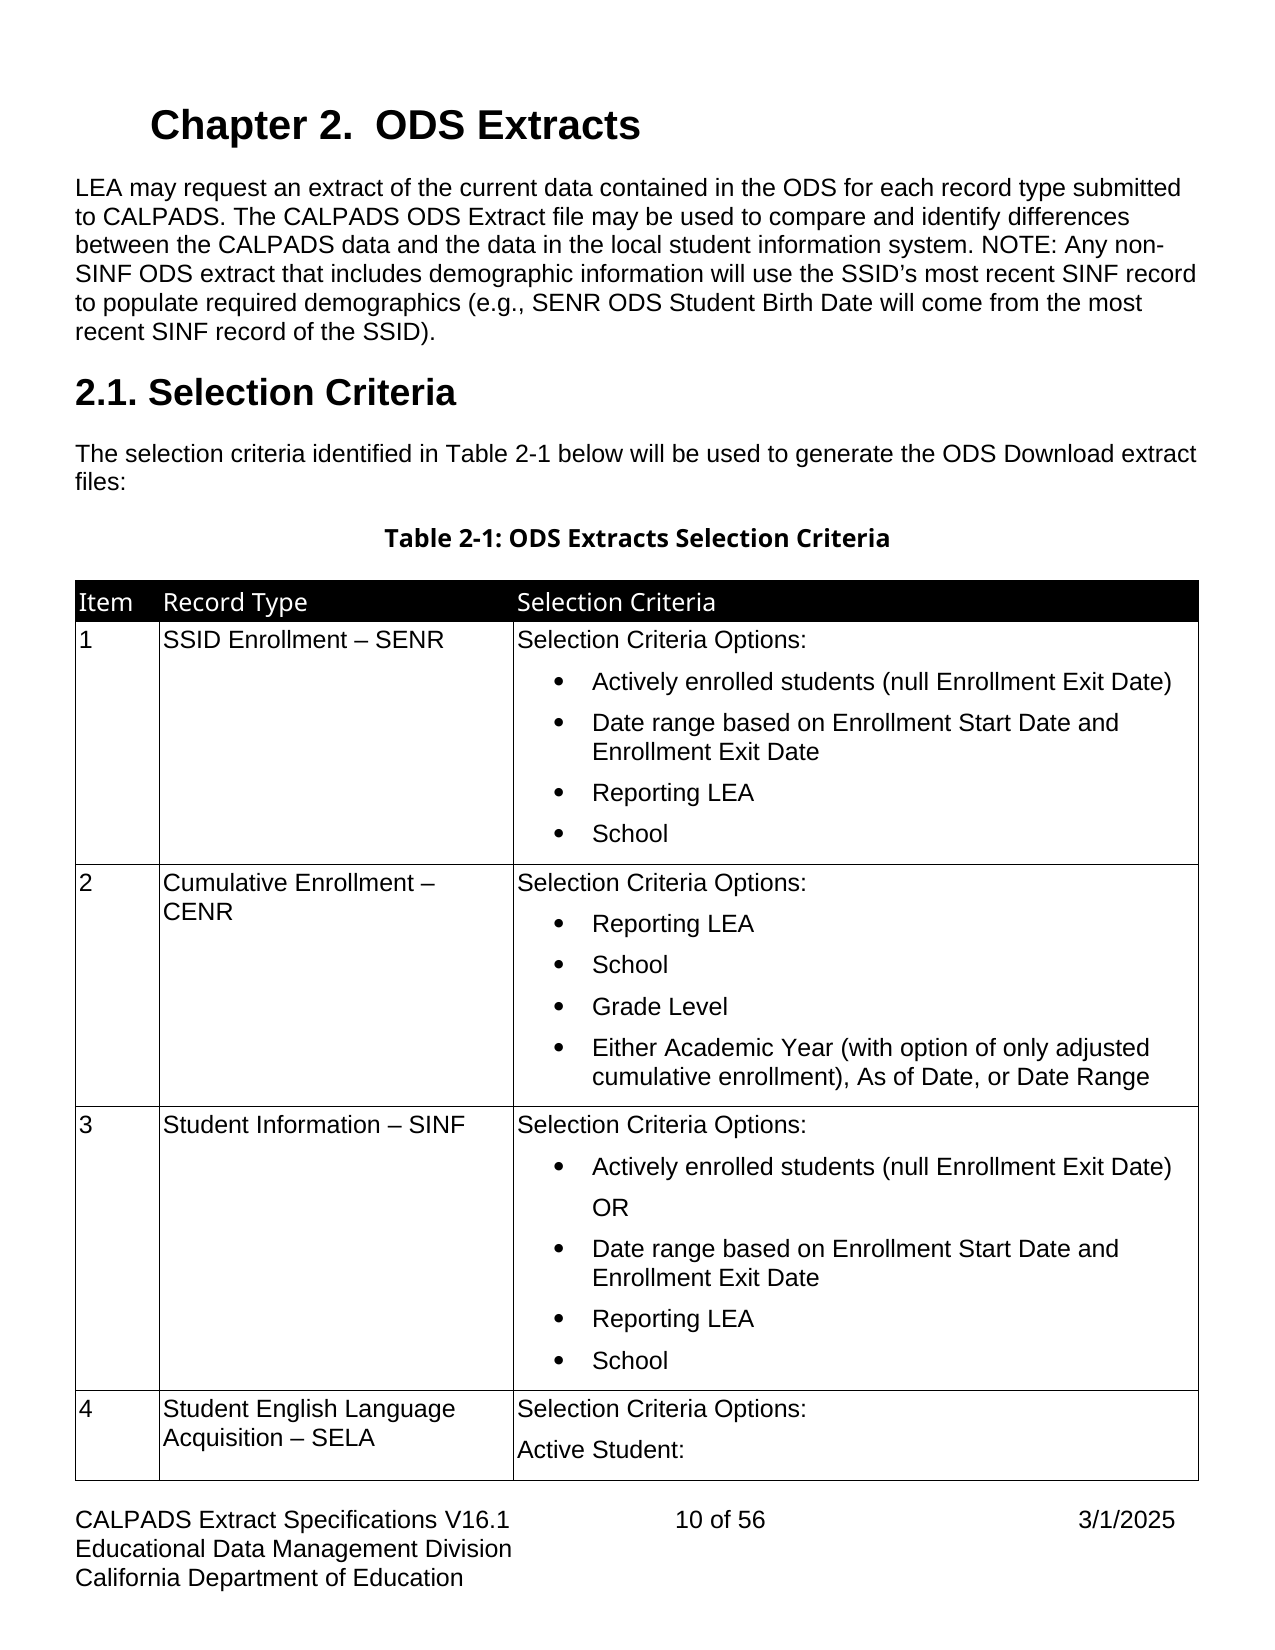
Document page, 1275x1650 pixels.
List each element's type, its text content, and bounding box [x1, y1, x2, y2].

table_cell 2 [76, 865, 159, 1106]
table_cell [160, 1391, 513, 1479]
text Table 2-1: ODS Extracts Selection Criteria [75, 521, 1200, 555]
table_cell 3 [76, 1107, 159, 1390]
table_header Selection Criteria [514, 581, 1198, 621]
subtitle Selection Criteria [75, 370, 1200, 413]
table_cell 4 [76, 1391, 159, 1479]
table_header Item [76, 581, 159, 621]
table_cell Student Information – SINF [160, 1107, 513, 1390]
table_cell Selection Criteria Options: Reporting LEA School Grade Level Either Academic Year (with option of only adjusted cumulative enrollment), As of Date, or Date Range [514, 865, 1198, 1106]
table_cell Selection Criteria Options: Actively enrolled students (null Enrollment Exit Date) Date range based on Enrollment Start Date and Enrollment Exit Date Reporting LEA School [514, 622, 1198, 864]
subtitle ODS Extracts [150, 100, 1200, 148]
table_header Record Type [160, 581, 513, 621]
table_cell SSID Enrollment – SENR [160, 622, 513, 864]
table_cell 1 [76, 622, 159, 864]
table_cell Selection Criteria Options: Actively enrolled students (null Enrollment Exit Date) OR Date range based on Enrollment Start Date and Enrollment Exit Date Reporting LEA School [514, 1107, 1198, 1390]
text The selection criteria identified in Table 2-1 below will be used to generate the ODS Download extract files: [75, 438, 1200, 496]
text LEA may request an extract of the current data contained in the ODS for each record type submitted to CALPADS. The CALPADS ODS Extract file may be used to compare and identify differences between the CALPADS data and the data in the local student information system. NOTE: Any non-SINF ODS extract that includes demographic information will use the SSID’s most recent SINF record to populate required demographics (e.g., SENR ODS Student Birth Date will come from the most recent SINF record of the SSID). [75, 173, 1200, 345]
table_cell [514, 1391, 1198, 1479]
table_cell Cumulative Enrollment – CENR [160, 865, 513, 1106]
